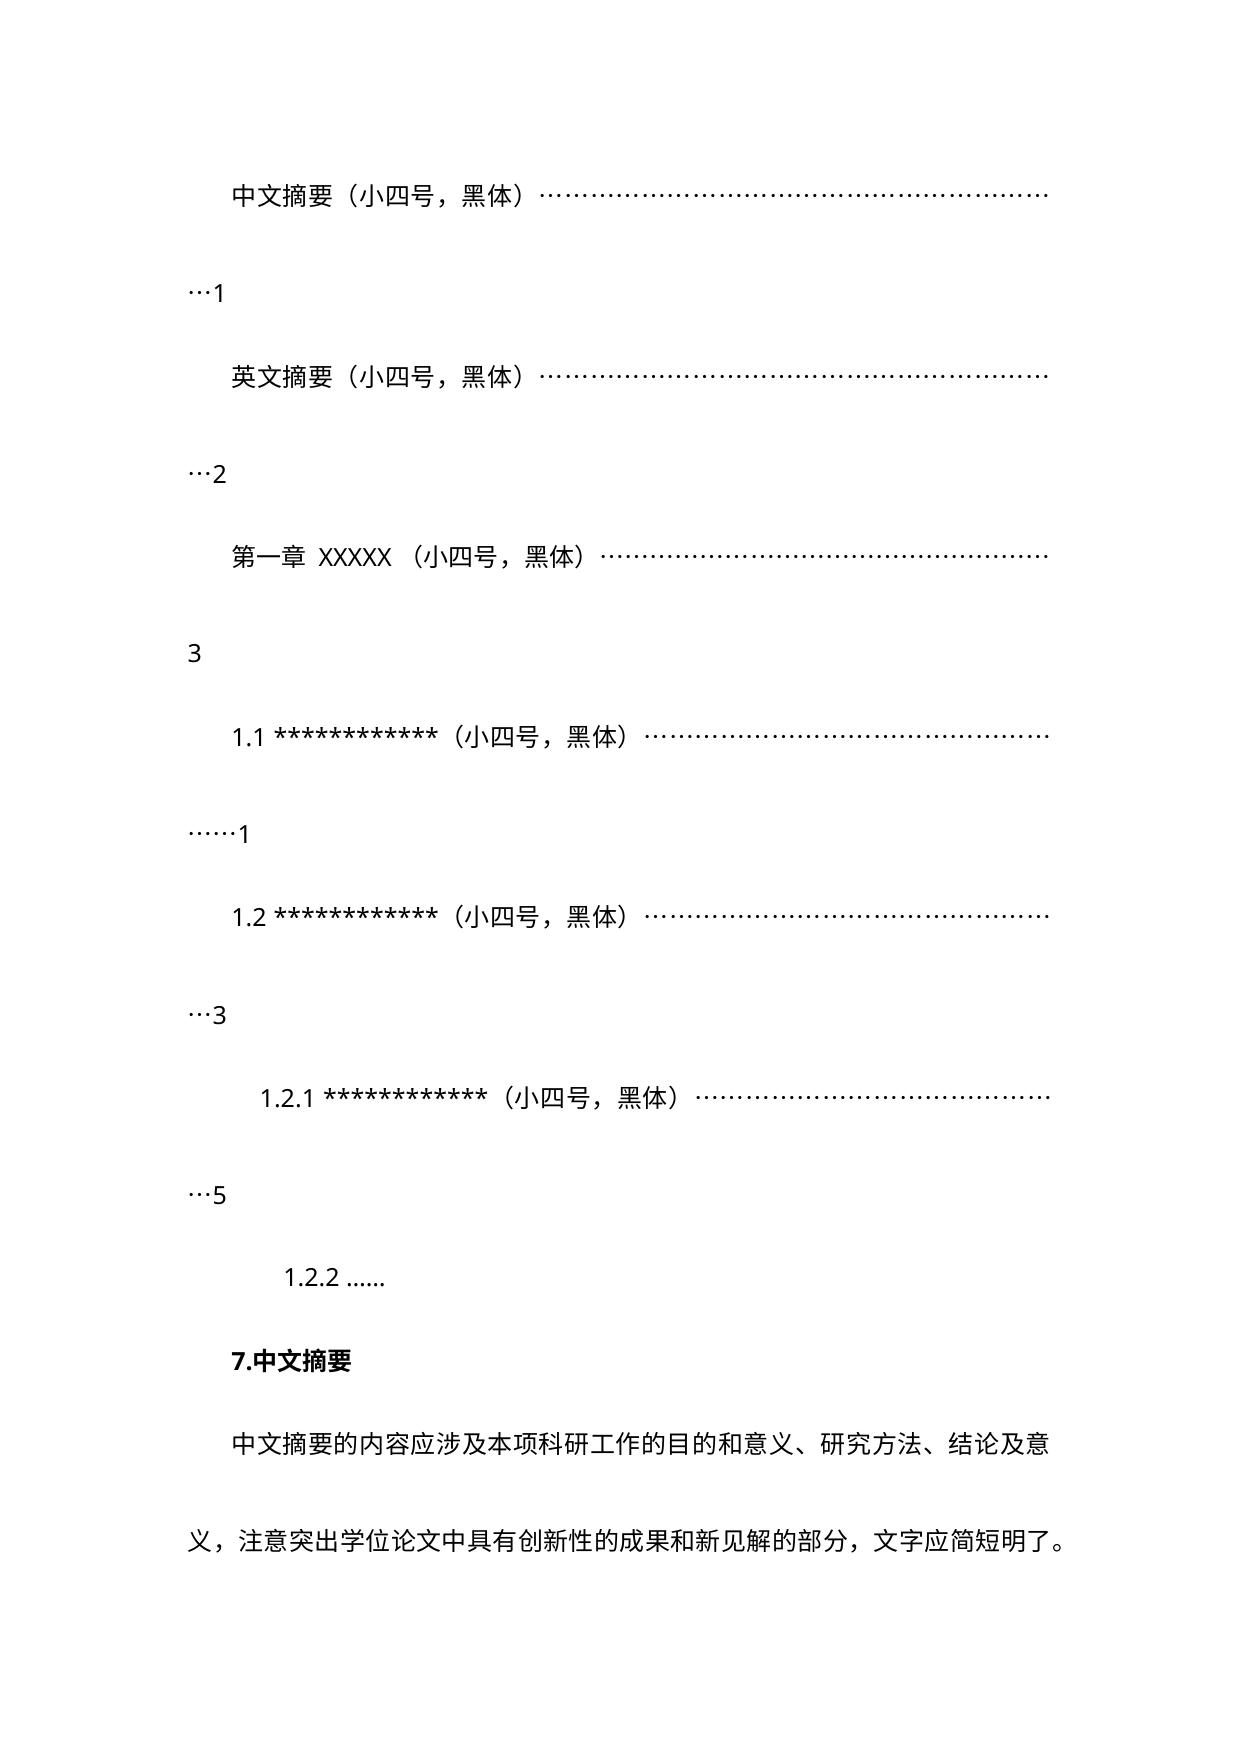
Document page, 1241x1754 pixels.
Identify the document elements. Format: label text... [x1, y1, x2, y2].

text ************（小四号，黑体）………………………………………5 [187, 1064, 1053, 1226]
text 第一章 XXXXX （小四号，黑体）………………………………………………3 [187, 523, 1053, 686]
text 7.中文摘要 [187, 1327, 1053, 1392]
text 1.1 ************（小四号，黑体）………………………………………………1 [187, 703, 1053, 865]
text 中文摘要（小四号，黑体）………………………………………………………1 [187, 162, 1053, 324]
text …… [187, 1244, 1053, 1309]
text 英文摘要（小四号，黑体）………………………………………………………2 [187, 343, 1053, 505]
text 1.2 ************（小四号，黑体）……………………………………………3 [187, 883, 1053, 1046]
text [187, 1410, 1053, 1572]
